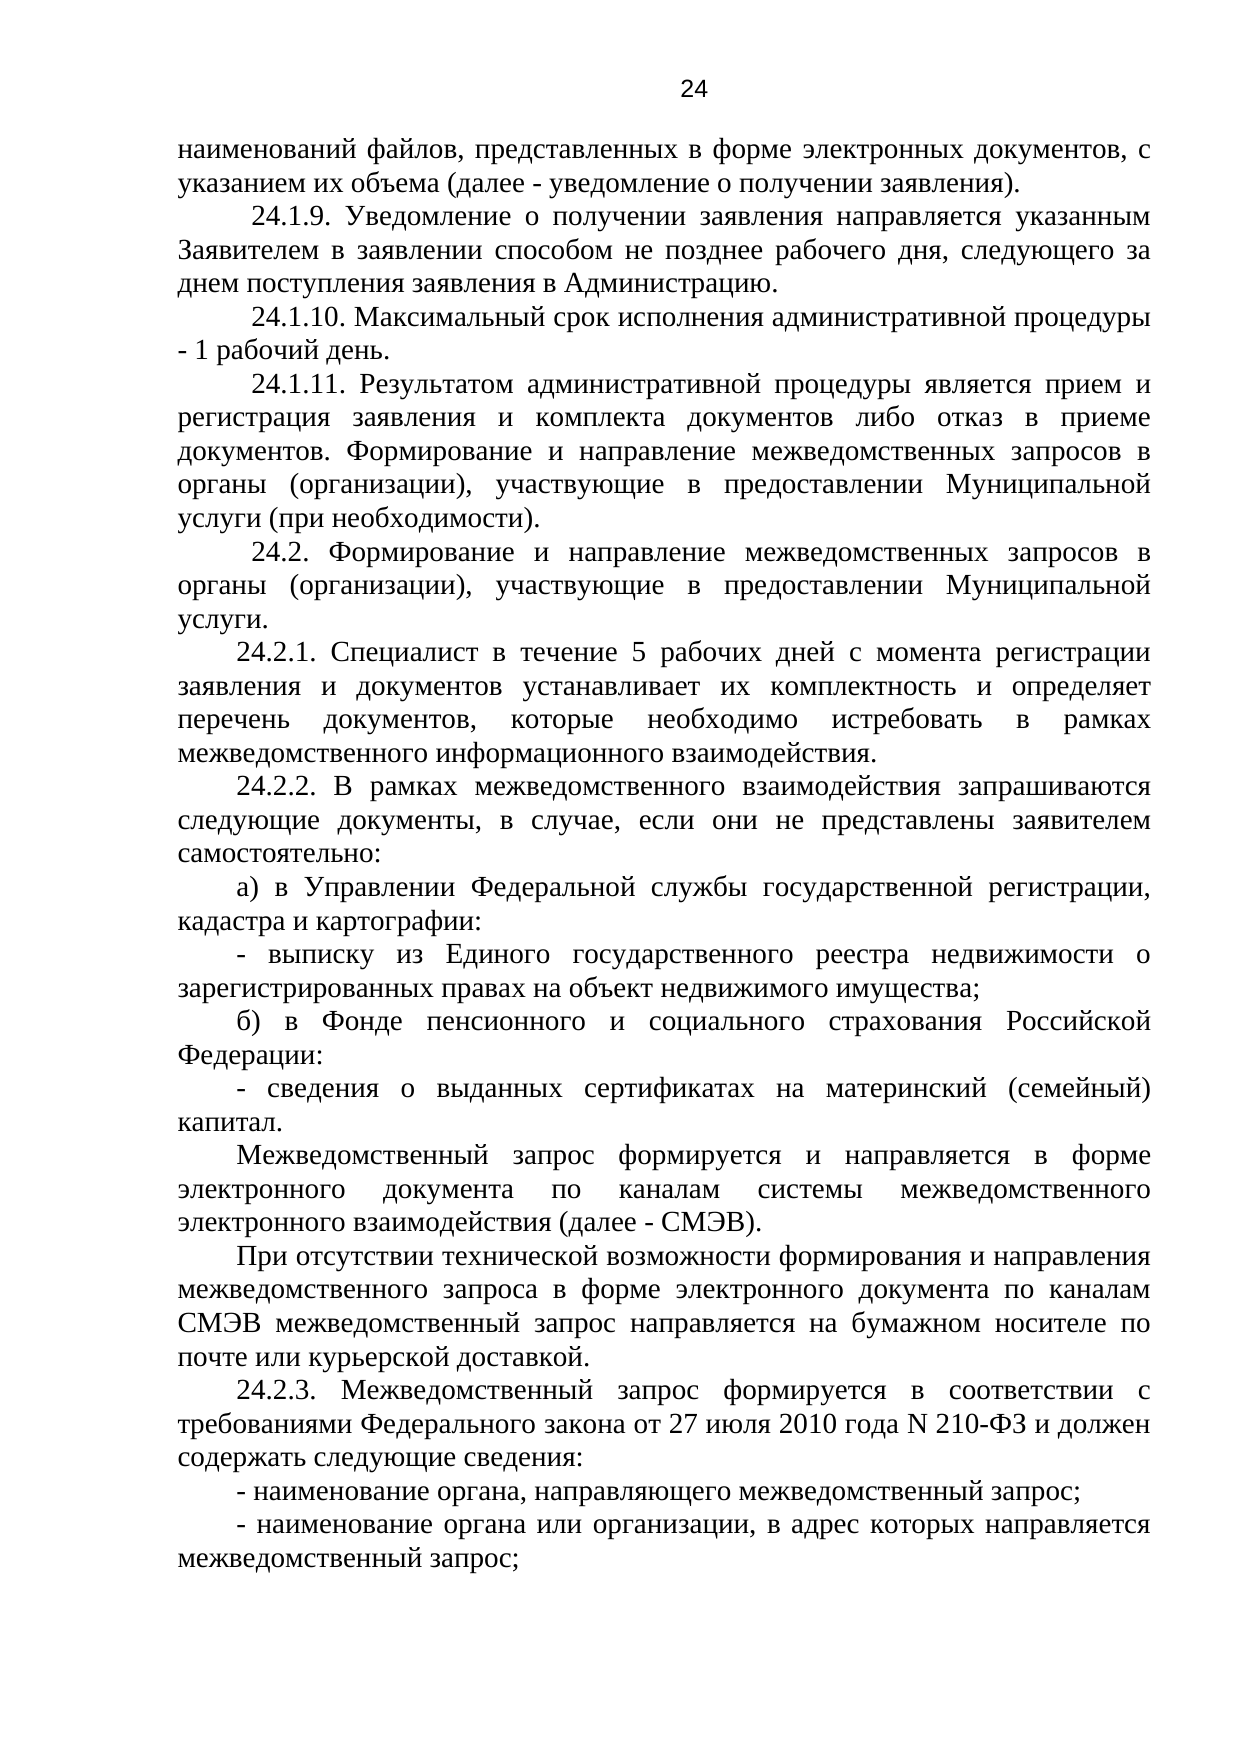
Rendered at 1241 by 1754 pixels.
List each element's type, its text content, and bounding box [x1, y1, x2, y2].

text 24.2.1. Специалист в течение 5 рабочих дней с момента регистрации заявления и документов устанавливает их комплектность и определяет перечень документов, которые необходимо истребовать в рамках межведомственного информационного взаимодействия. [177, 634, 1152, 768]
text При отсутствии технической возможности формирования и направления межведомственного запроса в форме электронного документа по каналам СМЭВ межведомственный запрос направляется на бумажном носителе по почте или курьерской доставкой. [177, 1238, 1152, 1372]
text - наименование органа, направляющего межведомственный запрос; [177, 1473, 1152, 1506]
text а) в Управлении Федеральной службы государственной регистрации, кадастра и картографии: [177, 869, 1152, 936]
text 24.1.10. Максимальный срок исполнения административной процедуры - 1 рабочий день. [177, 299, 1152, 366]
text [177, 131, 1152, 198]
text б) в Фонде пенсионного и социального страхования Российской Федерации: [177, 1003, 1152, 1070]
text - сведения о выданных сертификатах на материнский (семейный) капитал. [177, 1070, 1152, 1137]
text 24.1.11. Результатом административной процедуры является прием и регистрация заявления и комплекта документов либо отказ в приеме документов. Формирование и направление межведомственных запросов в органы (организации), участвующие в предоставлении Муниципальной услуги (при необходимости). [177, 366, 1152, 534]
text 24.1.9. Уведомление о получении заявления направляется указанным Заявителем в заявлении способом не позднее рабочего дня, следующего за днем поступления заявления в Администрацию. [177, 198, 1152, 299]
text 24.2. Формирование и направление межведомственных запросов в органы (организации), участвующие в предоставлении Муниципальной услуги. [177, 534, 1152, 634]
text Межведомственный запрос формируется и направляется в форме электронного документа по каналам системы межведомственного электронного взаимодействия (далее - СМЭВ). [177, 1137, 1152, 1238]
text 24.2.3. Межведомственный запрос формируется в соответствии с требованиями Федерального закона от 27 июля 2010 года N 210-ФЗ и должен содержать следующие сведения: [177, 1372, 1152, 1473]
text - наименование органа или организации, в адрес которых направляется межведомственный запрос; [177, 1506, 1152, 1573]
text - выписку из Единого государственного реестра недвижимости о зарегистрированных правах на объект недвижимого имущества; [177, 936, 1152, 1003]
text 24.2.2. В рамках межведомственного взаимодействия запрашиваются следующие документы, в случае, если они не представлены заявителем самостоятельно: [177, 768, 1152, 869]
